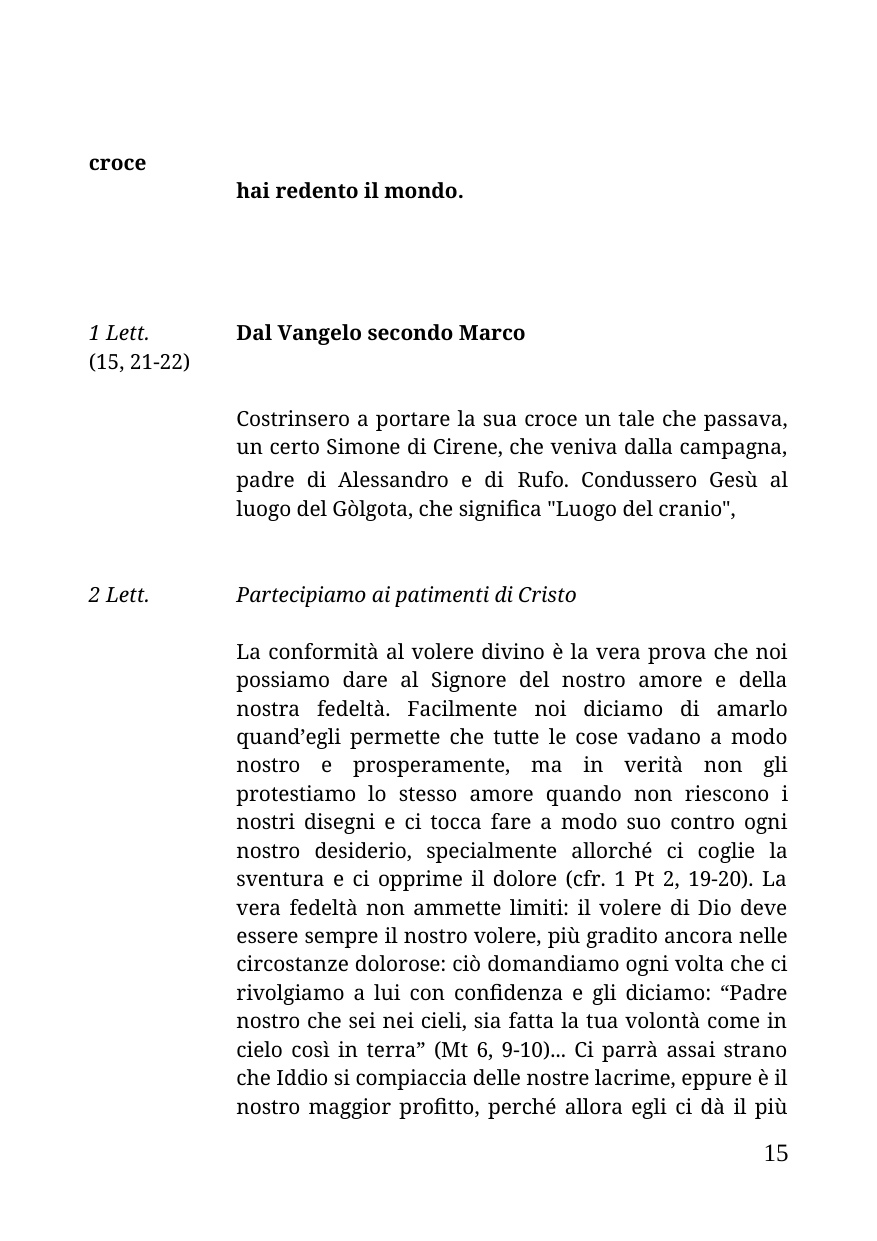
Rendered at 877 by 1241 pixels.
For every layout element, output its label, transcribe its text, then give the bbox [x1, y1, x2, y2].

text Costrinsero a portare la sua croce un tale che passava, un certo Simone di Cirene, che veniva dalla campagna, padre di Alessandro e di Rufo. Condussero Gesù al luogo del Gòlgota, che significa "Luogo del cranio", [236, 404, 788, 523]
text 1 Lett. Dal Vangelo secondo Marco (15, 21-22) [89, 318, 788, 375]
text 2 Lett. Partecipiamo ai patimenti di Cristo [89, 580, 788, 608]
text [236, 637, 788, 1120]
text Tutti Perché con la tua passione e la tua croce [89, 148, 788, 176]
text hai redento il mondo. [89, 176, 788, 204]
